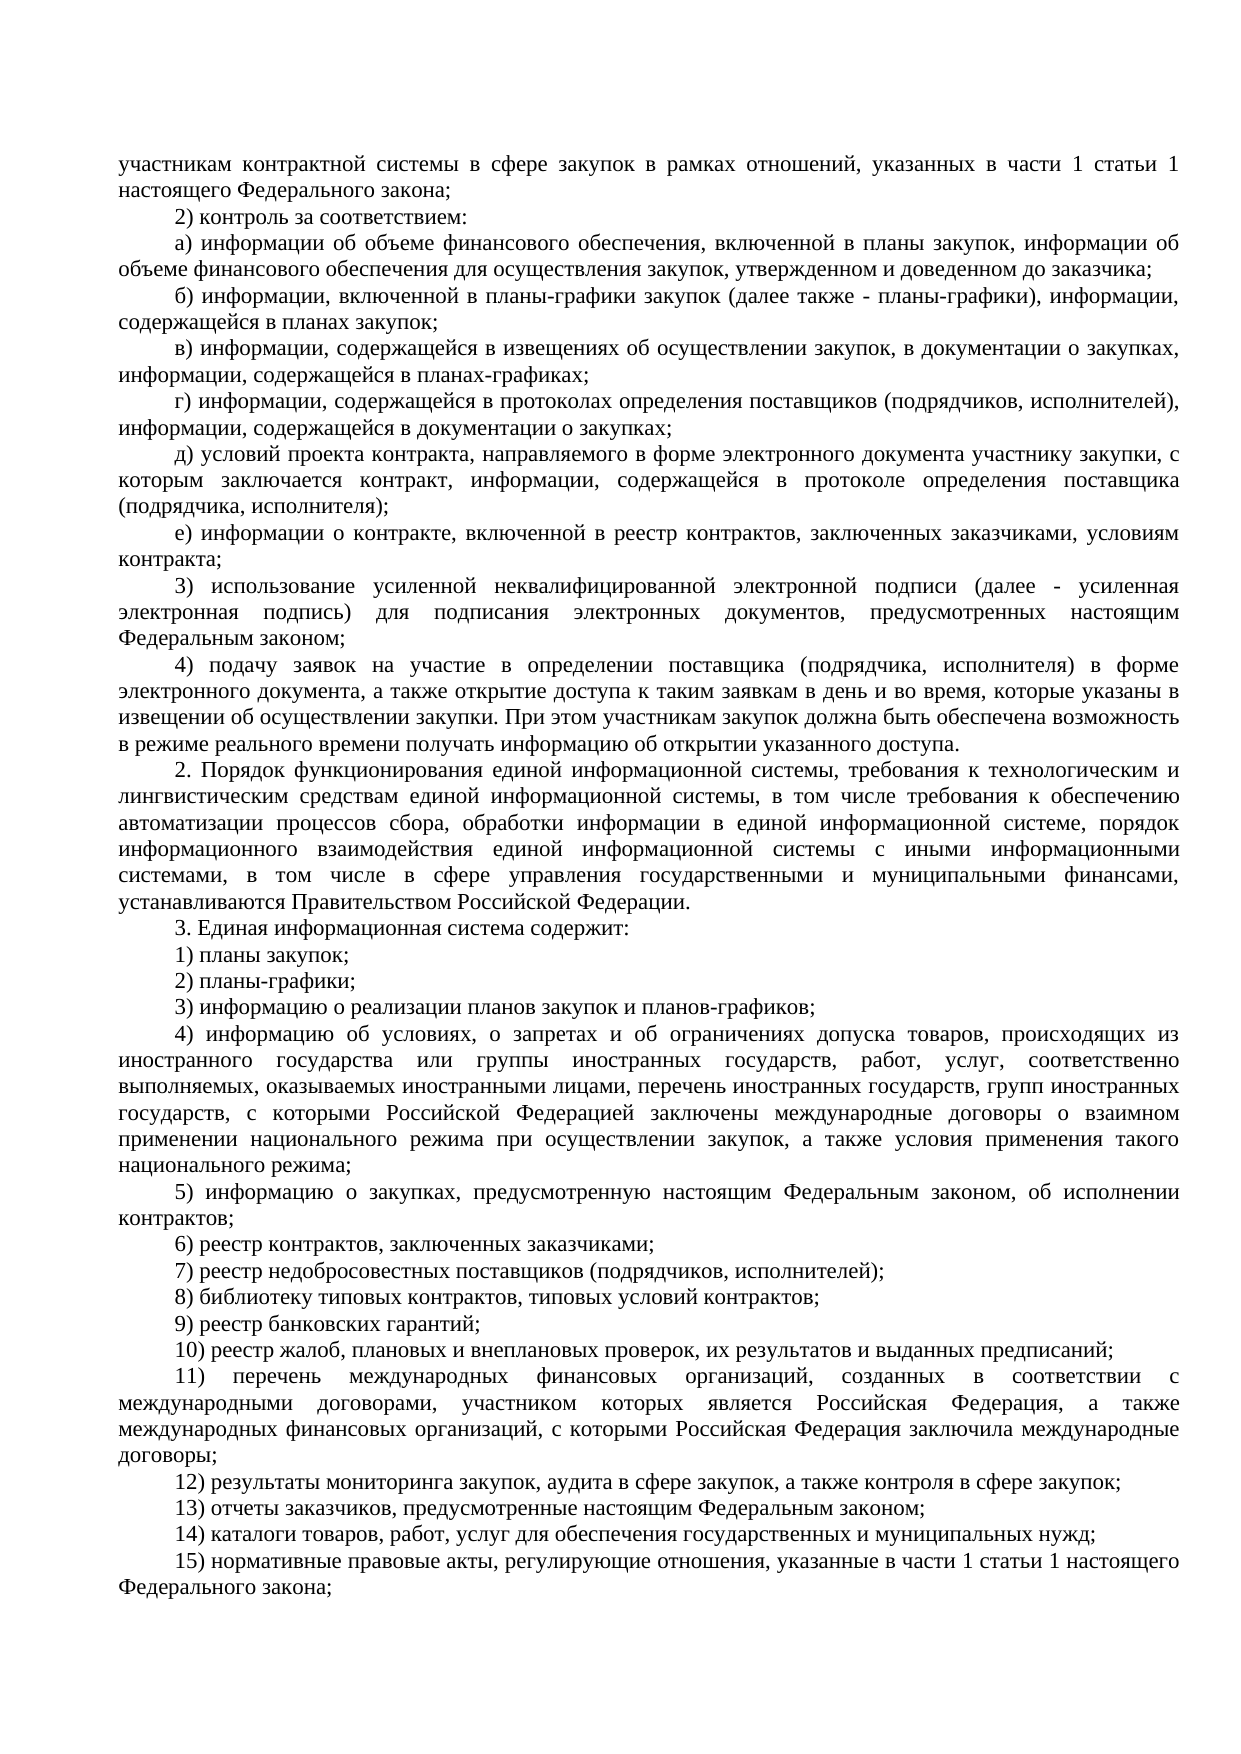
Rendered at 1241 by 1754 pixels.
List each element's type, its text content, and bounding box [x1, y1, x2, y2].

text 4) информацию об условиях, о запретах и об ограничениях допуска товаров, происходящих из иностранного государства или группы иностранных государств, работ, услуг, соответственно выполняемых, оказываемых иностранными лицами, перечень иностранных государств, групп иностранных государств, с которыми Российской Федерацией заключены международные договоры о взаимном применении национального режима при осуществлении закупок, а также условия применения такого национального режима; [118, 1020, 1181, 1178]
text 5) информацию о закупках, предусмотренную настоящим Федеральным законом, об исполнении контрактов; [118, 1178, 1181, 1231]
text 3. Единая информационная система содержит: [118, 914, 1181, 941]
text е) информации о контракте, включенной в реестр контрактов, заключенных заказчиками, условиям контракта; [118, 519, 1181, 572]
text в) информации, содержащейся в извещениях об осуществлении закупок, в документации о закупках, информации, содержащейся в планах-графиках; [118, 334, 1181, 387]
text 7) реестр недобросовестных поставщиков (подрядчиков, исполнителей); [118, 1257, 1181, 1283]
text 3) информацию о реализации планов закупок и планов-графиков; [118, 993, 1181, 1020]
text а) информации об объеме финансового обеспечения, включенной в планы закупок, информации об объеме финансового обеспечения для осуществления закупок, утвержденном и доведенном до заказчика; [118, 229, 1181, 282]
text 10) реестр жалоб, плановых и внеплановых проверок, их результатов и выданных предписаний; [118, 1336, 1181, 1362]
text 14) каталоги товаров, работ, услуг для обеспечения государственных и муниципальных нужд; [118, 1520, 1181, 1547]
text 12) результаты мониторинга закупок, аудита в сфере закупок, а также контроля в сфере закупок; [118, 1468, 1181, 1494]
text д) условий проекта контракта, направляемого в форме электронного документа участнику закупки, с которым заключается контракт, информации, содержащейся в протоколе определения поставщика (подрядчика, исполнителя); [118, 440, 1181, 519]
text б) информации, включенной в планы-графики закупок (далее также - планы-графики), информации, содержащейся в планах закупок; [118, 282, 1181, 334]
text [118, 150, 1181, 203]
text г) информации, содержащейся в протоколах определения поставщиков (подрядчиков, исполнителей), информации, содержащейся в документации о закупках; [118, 387, 1181, 440]
text 2. Порядок функционирования единой информационной системы, требования к технологическим и лингвистическим средствам единой информационной системы, в том числе требования к обеспечению автоматизации процессов сбора, обработки информации в единой информационной системе, порядок информационного взаимодействия единой информационной системы с иными информационными системами, в том числе в сфере управления государственными и муниципальными финансами, устанавливаются Правительством Российской Федерации. [118, 756, 1181, 914]
text 1) планы закупок; [118, 941, 1181, 967]
text 8) библиотеку типовых контрактов, типовых условий контрактов; [118, 1283, 1181, 1309]
text 3) использование усиленной неквалифицированной электронной подписи (далее - усиленная электронная подпись) для подписания электронных документов, предусмотренных настоящим Федеральным законом; [118, 572, 1181, 651]
text 15) нормативные правовые акты, регулирующие отношения, указанные в части 1 статьи 1 настоящего Федерального закона; [118, 1547, 1181, 1599]
text 13) отчеты заказчиков, предусмотренные настоящим Федеральным законом; [118, 1494, 1181, 1520]
text 4) подачу заявок на участие в определении поставщика (подрядчика, исполнителя) в форме электронного документа, а также открытие доступа к таким заявкам в день и во время, которые указаны в извещении об осуществлении закупки. При этом участникам закупок должна быть обеспечена возможность в режиме реального времени получать информацию об открытии указанного доступа. [118, 651, 1181, 756]
text 2) планы-графики; [118, 967, 1181, 993]
text 11) перечень международных финансовых организаций, созданных в соответствии с международными договорами, участником которых является Российская Федерация, а также международных финансовых организаций, с которыми Российская Федерация заключила международные договоры; [118, 1362, 1181, 1468]
text 2) контроль за соответствием: [118, 203, 1181, 229]
text 9) реестр банковских гарантий; [118, 1309, 1181, 1336]
text 6) реестр контрактов, заключенных заказчиками; [118, 1231, 1181, 1257]
